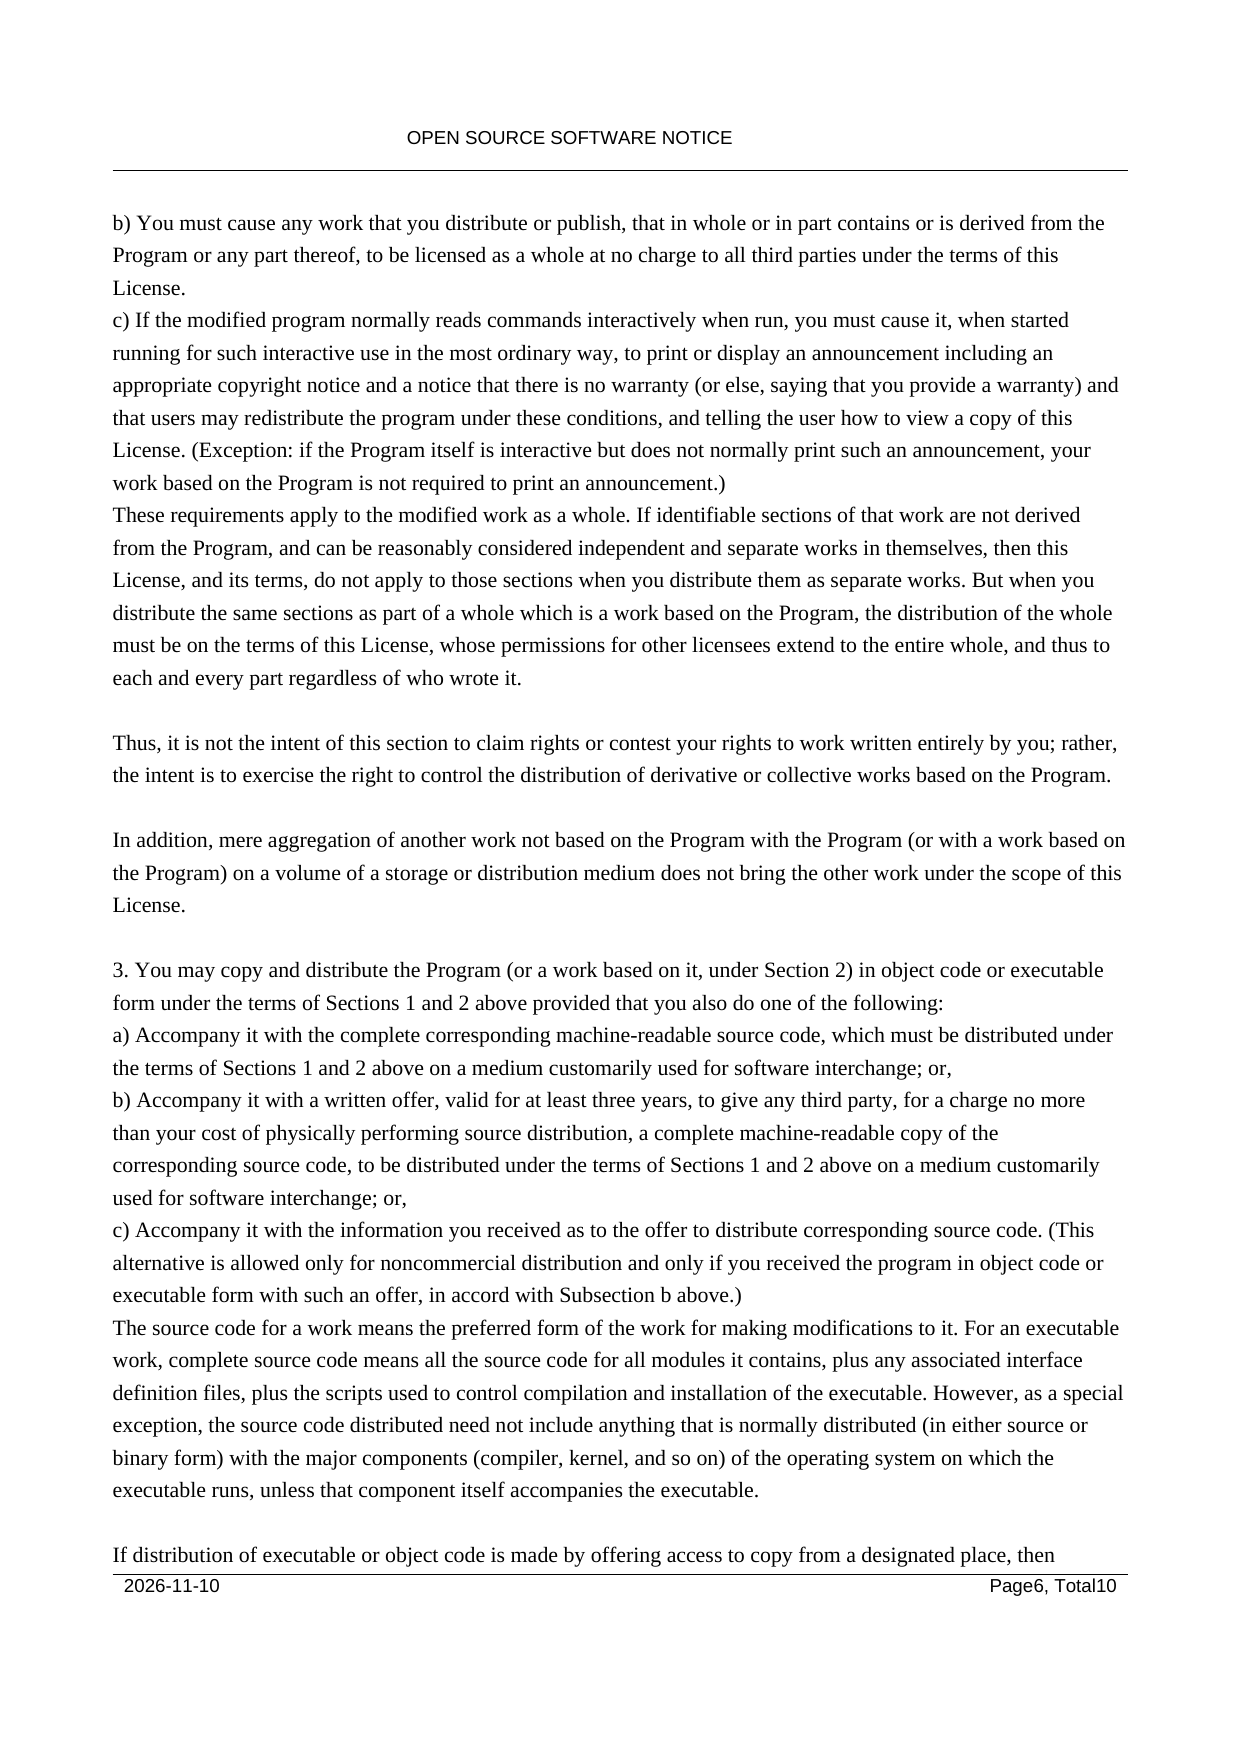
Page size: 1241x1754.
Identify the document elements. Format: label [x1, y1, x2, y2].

text [112, 206, 1128, 1571]
